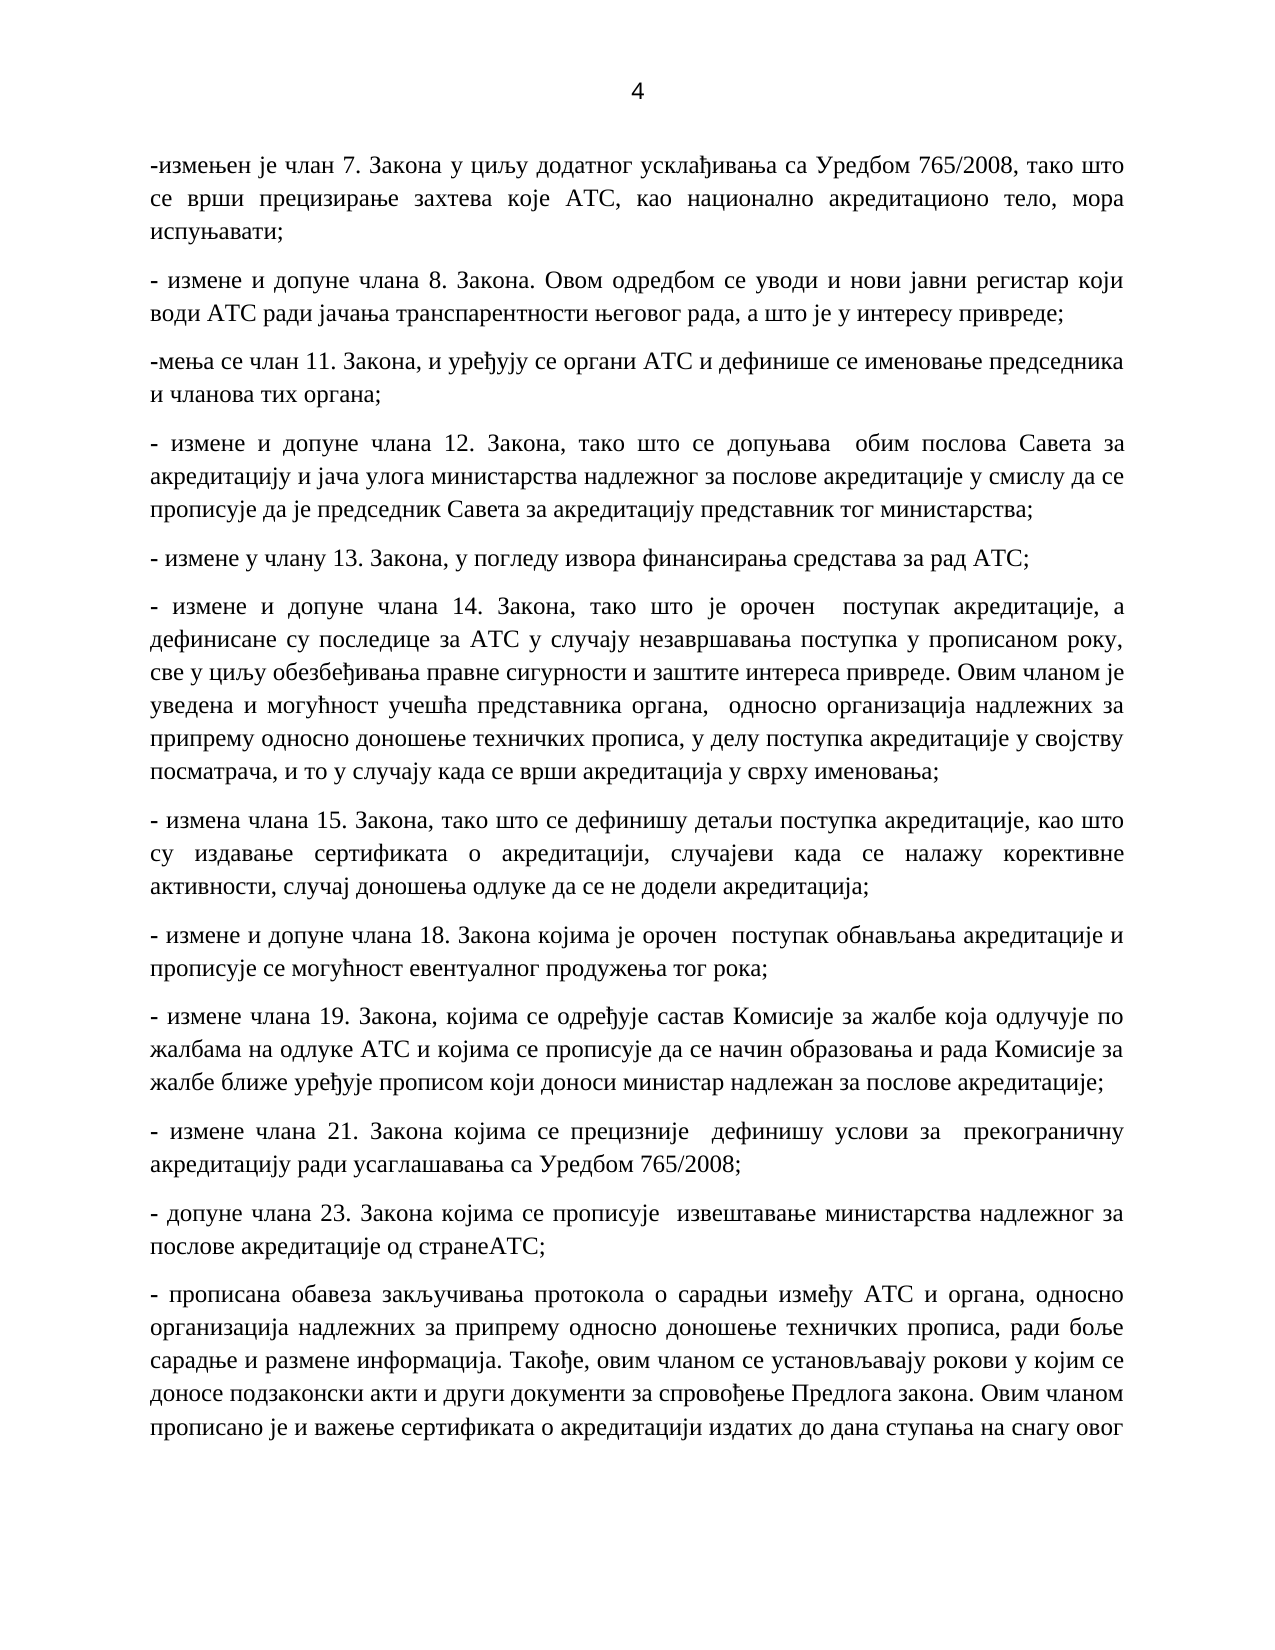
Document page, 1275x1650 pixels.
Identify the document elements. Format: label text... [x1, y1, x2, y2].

text - измене члана 21. Закона којима се прецизније дефинишу услови за прекограничну акредитацију ради усаглашавања са Уредбом 765/2008; [150, 1116, 1125, 1178]
text - измене и допуне члана 14. Закона, тако што је орочен поступак акредитације, а дефинисане су последице за АТС у случају незавршавања поступка у прописаном року, све у циљу обезбеђивања правне сигурности и заштите интереса привреде. Овим чланом је уведена и могућност учешћа представника органа, односно организација надлежних за припрему односно доношење техничких прописа, у делу поступка акредитације у својству посматрача, и то у случају када се врши акредитација у сврху именовања; [150, 591, 1125, 785]
text - измена члана 15. Закона, тако што се дефинишу детаљи поступка акредитације, као што су издавање сертификата о акредитацији, случајеви када се налажу корективне активности, случај доношења одлуке да се не додели акредитација; [150, 805, 1125, 900]
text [150, 1279, 1125, 1440]
text - допуне члана 23. Закона којима се прописује извештавање министарства надлежног за послове акредитације од странеАТС; [150, 1198, 1125, 1259]
text -измењен је члан 7. Закона у циљу додатног усклађивања са Уредбом 765/2008, тако што се врши прецизирање захтева које АТС, као национално акредитационо тело, мора испуњавати; [150, 150, 1125, 245]
text - измене члана 19. Закона, којима се одређује састав Комисије за жалбе која одлучује по жалбама на одлуке АТС и којима се прописује да се начин образовања и рада Комисије за жалбе ближе уређује прописом који доноси министар надлежан за послове акредитације; [150, 1001, 1125, 1096]
text - измене и допуне члана 18. Закона којима је орочен поступак обнављања акредитације и прописује се могућност евентуалног продужења тог рока; [150, 920, 1125, 982]
text - измене и допуне члана 12. Закона, тако што се допуњава обим послова Савета за акредитацију и јача улога министарства надлежног за послове акредитације у смислу да се прописује да је председник Савета за акредитацију представник тог министарства; [150, 428, 1125, 523]
text -мења се члан 11. Закона, и уређују се органи АТС и дефинише се именовање председника и чланова тих органа; [150, 346, 1125, 408]
text - измене и допуне члана 8. Закона. Овом одредбом се уводи и нови јавни регистар који води АТС ради јачања транспарентности његовог рада, а што је у интересу привреде; [150, 265, 1125, 326]
text - измене у члану 13. Закона, у погледу извора финансирања средстава за рад АТС; [150, 543, 1125, 571]
